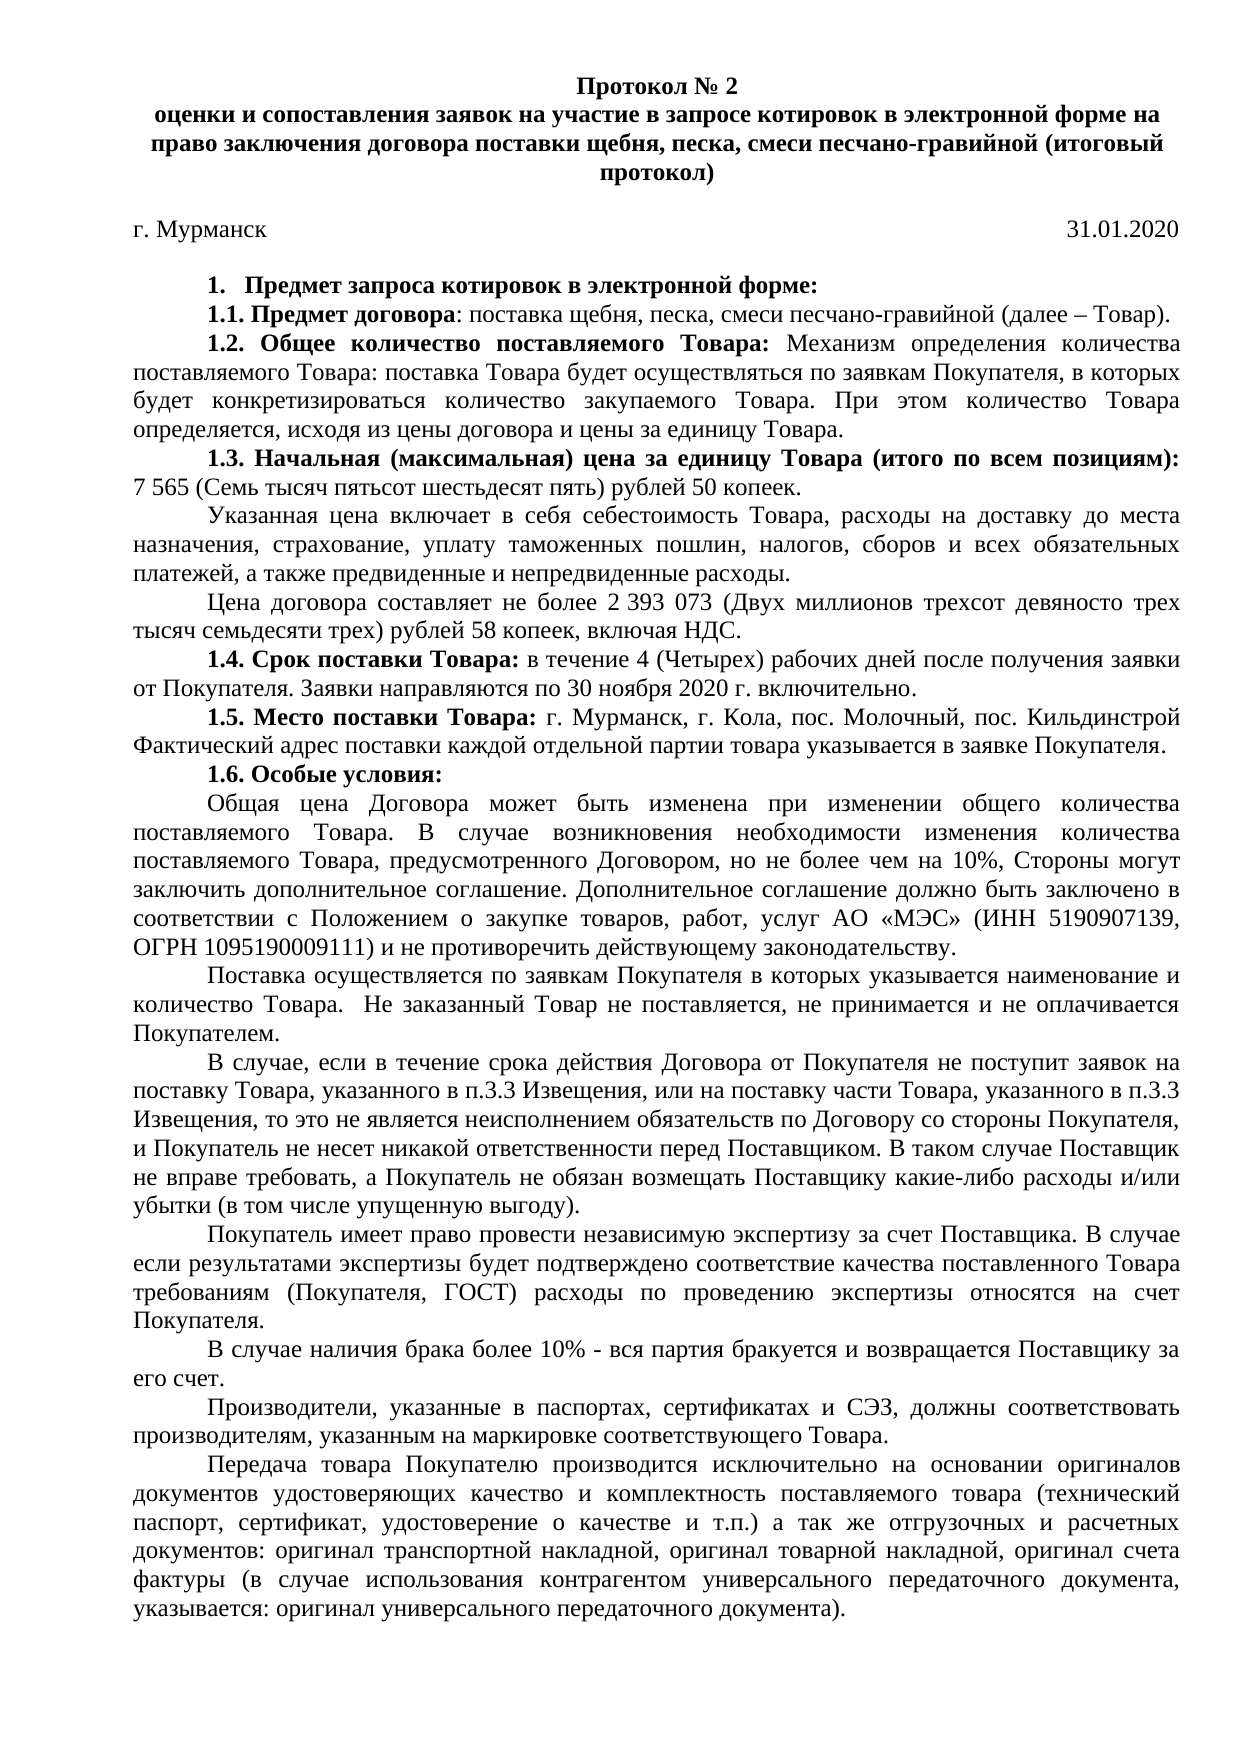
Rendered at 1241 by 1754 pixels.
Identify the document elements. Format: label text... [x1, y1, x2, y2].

text 1.3. Начальная (максимальная) цена за единицу Товара (итого по всем позициям): 7 565 (Семь тысяч пятьсот шестьдесят пять) рублей 50 копеек. [133, 443, 1181, 501]
text Производители, указанные в паспортах, сертификатах и СЭЗ, должны соответствовать производителям, указанным на маркировке соответствующего Товара. [133, 1392, 1181, 1449]
text 1.2. Общее количество поставляемого Товара: Механизм определения количества поставляемого Товара: поставка Товара будет осуществляться по заявкам Покупателя, в которых будет конкретизироваться количество закупаемого Товара. При этом количество Товара определяется, исходя из цены договора и цены за единицу Товара. [133, 328, 1181, 443]
text В случае, если в течение срока действия Договора от Покупателя не поступит заявок на поставку Товара, указанного в п.3.3 Извещения, или на поставку части Товара, указанного в п.3.3 Извещения, то это не является неисполнением обязательств по Договору со стороны Покупателя, и Покупатель не несет никакой ответственности перед Поставщиком. В таком случае Поставщик не вправе требовать, а Покупатель не обязан возмещать Поставщику какие-либо расходы и/или убытки (в том числе упущенную выгоду). [133, 1047, 1181, 1219]
text 1.6. Особые условия: [133, 759, 1181, 788]
text г. Мурманск 31.01.2020 [133, 214, 1181, 243]
text Покупатель имеет право провести независимую экспертизу за счет Поставщика. В случае если результатами экспертизы будет подтверждено соответствие качества поставленного Товара требованиям (Покупателя, ГОСТ) расходы по проведению экспертизы относятся на счет Покупателя. [133, 1219, 1181, 1334]
text Общая цена Договора может быть изменена при изменении общего количества поставляемого Товара. В случае возникновения необходимости изменения количества поставляемого Товара, предусмотренного Договором, но не более чем на 10%, Стороны могут заключить дополнительное соглашение. Дополнительное соглашение должно быть заключено в соответствии с Положением о закупке товаров, работ, услуг АО «МЭС» (ИНН 5190907139, ОГРН 1095190009111) и не противоречить действующему законодательству. [133, 788, 1181, 961]
subtitle Предмет запроса котировок в электронной форме: [207, 271, 1181, 299]
text В случае наличия брака более 10% - вся партия бракуется и возвращается Поставщику за его счет. [133, 1334, 1181, 1392]
text Протокол № 2 [133, 71, 1181, 99]
text 1.5. Место поставки Товара: г. Мурманск, г. Кола, пос. Молочный, пос. Кильдинстрой Фактический адрес поставки каждой отдельной партии товара указывается в заявке Покупателя. [133, 702, 1181, 759]
text Указанная цена включает в себя себестоимость Товара, расходы на доставку до места назначения, страхование, уплату таможенных пошлин, налогов, сборов и всех обязательных платежей, а также предвиденные и непредвиденные расходы. [133, 501, 1181, 587]
text Цена договора составляет не более 2 393 073 (Двух миллионов трехсот девяносто трех тысяч семьдесяти трех) рублей 58 копеек, включая НДС. [133, 587, 1181, 644]
text Передача товара Покупателю производится исключительно на основании оригиналов документов удостоверяющих качество и комплектность поставляемого товара (технический паспорт, сертификат, удостоверение о качестве и т.п.) а так же отгрузочных и расчетных документов: оригинал транспортной накладной, оригинал товарной накладной, оригинал счета фактуры (в случае использования контрагентом универсального передаточного документа, указывается: оригинал универсального передаточного документа). [133, 1449, 1181, 1622]
text Поставка осуществляется по заявкам Покупателя в которых указывается наименование и количество Товара. Не заказанный Товар не поставляется, не принимается и не оплачивается Покупателем. [133, 961, 1181, 1047]
text 1.4. Срок поставки Товара: в течение 4 (Четырех) рабочих дней после получения заявки от Покупателя. Заявки направляются по 30 ноября 2020 г. включительно. [133, 644, 1181, 702]
text оценки и сопоставления заявок на участие в запросе котировок в электронной форме на право заключения договора поставки щебня, песка, смеси песчано-гравийной (итоговый протокол) [133, 99, 1181, 186]
text 1.1. Предмет договора: поставка щебня, песка, смеси песчано-гравийной (далее – Товар). [133, 299, 1181, 328]
